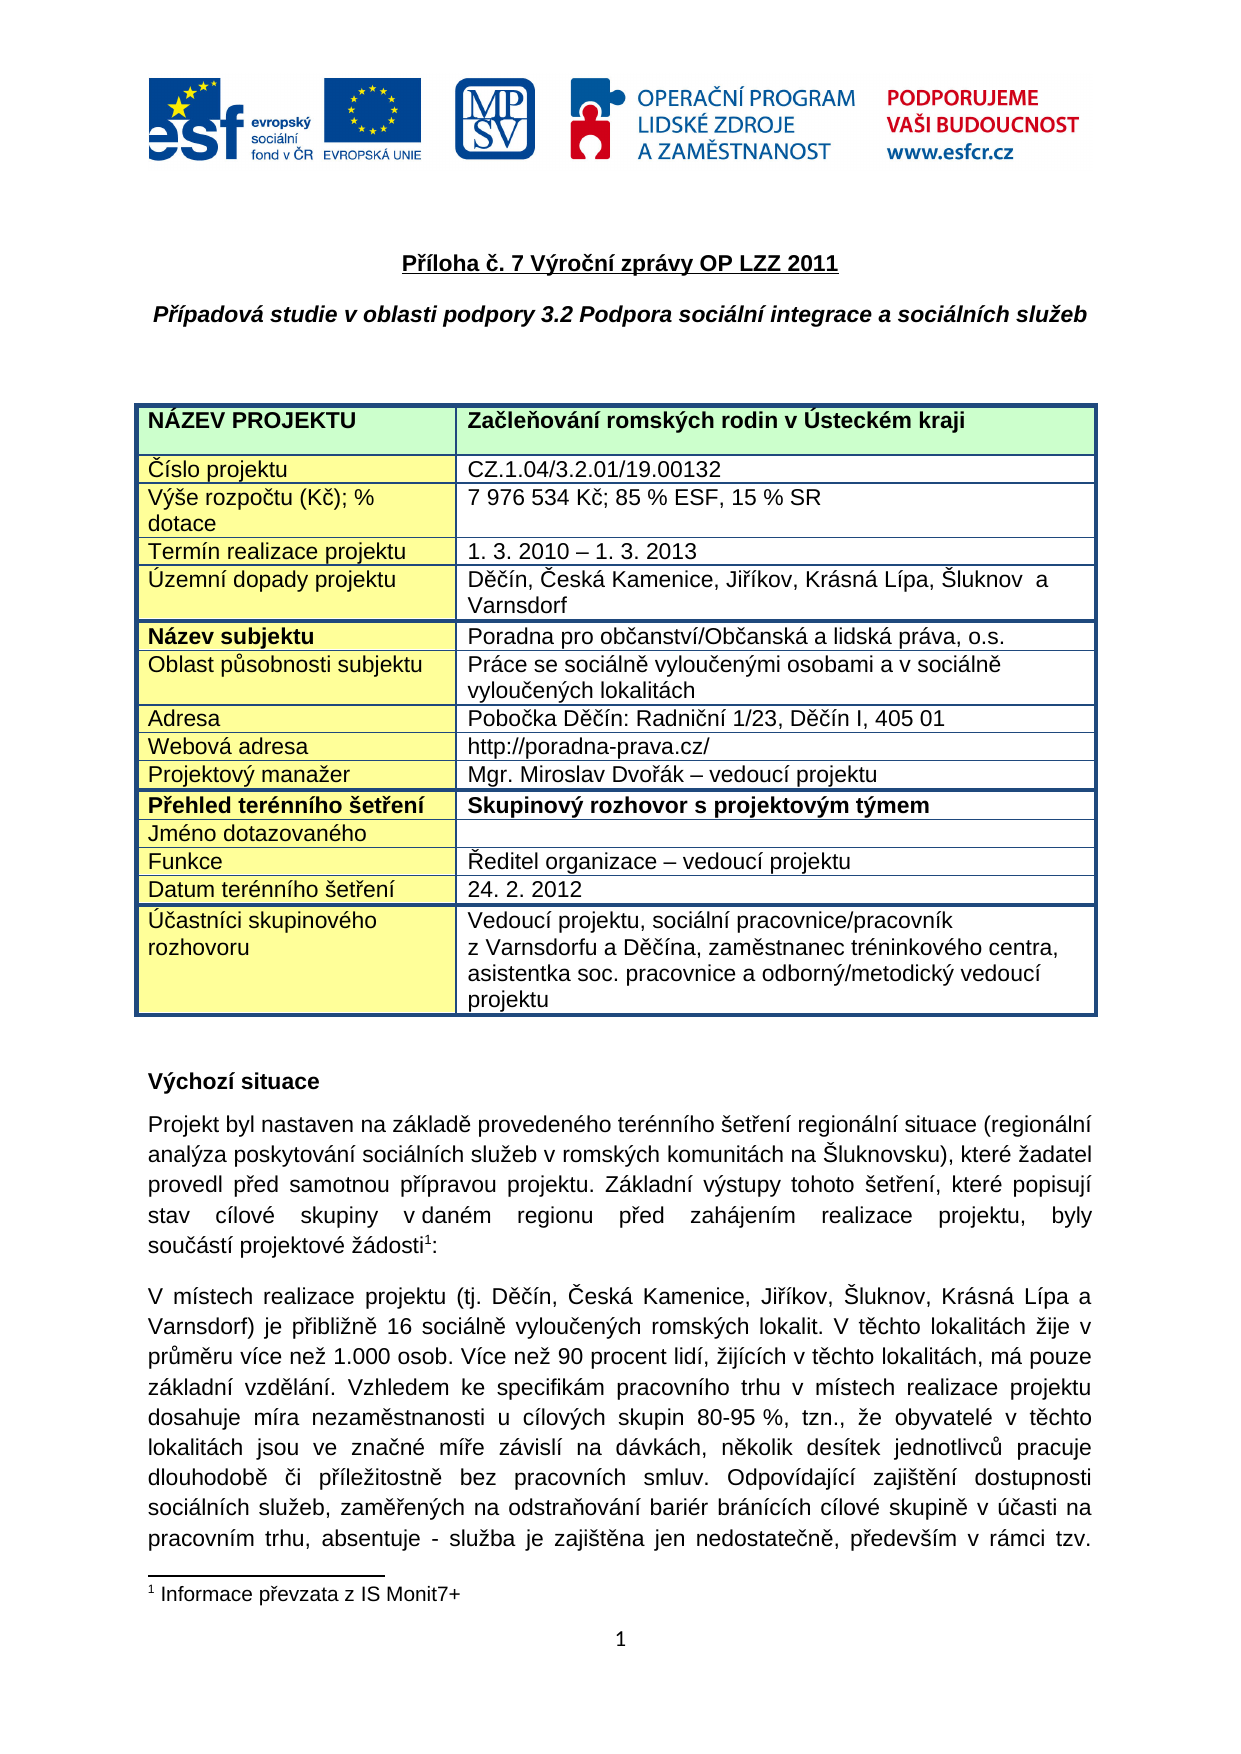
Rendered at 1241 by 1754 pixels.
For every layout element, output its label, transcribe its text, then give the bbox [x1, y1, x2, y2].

table_cell Adresa [139, 706, 455, 732]
table_cell 24. 2. 2012 [457, 876, 1094, 902]
table_cell [457, 820, 1094, 847]
table_cell Jméno dotazovaného [139, 820, 455, 847]
table_cell 7 976 534 Kč; 85 % ESF, 15 % SR [457, 484, 1094, 536]
table_cell Vedoucí projektu, sociální pracovnice/pracovník z Varnsdorfu a Děčína, zaměstnanec tréninkového centra, asistentka soc. pracovnice a odborný/metodický vedoucí projektu [457, 907, 1094, 1012]
table_cell Účastníci skupinového rozhovoru [139, 907, 455, 1012]
table_cell http://poradna-prava.cz/ [457, 733, 1094, 760]
table_header NÁZEV PROJEKTU [139, 408, 455, 454]
table_cell CZ.1.04/3.2.01/19.00132 [457, 456, 1094, 482]
table_cell Práce se sociálně vyloučenými osobami a v sociálně vyloučených lokalitách [457, 651, 1094, 704]
table_cell Výše rozpočtu (Kč); % dotace [139, 484, 455, 536]
table_cell Poradna pro občanství/Občanská a lidská práva, o.s. [457, 623, 1094, 649]
table_cell Ředitel organizace – vedoucí projektu [457, 848, 1094, 874]
table_cell Děčín, Česká Kamenice, Jiříkov, Krásná Lípa, Šluknov a Varnsdorf [457, 566, 1094, 618]
text Příloha č. 7 Výroční zprávy OP LZZ 2011 [148, 250, 1092, 276]
table_cell 1. 3. 2010 – 1. 3. 2013 [457, 538, 1094, 564]
table_cell Webová adresa [139, 733, 455, 760]
picture [147, 73, 1093, 171]
table_header Začleňování romských rodin v Ústeckém kraji [457, 408, 1094, 454]
table_cell Oblast působnosti subjektu [139, 651, 455, 704]
text Případová studie v oblasti podpory 3.2 Podpora sociální integrace a sociálních služeb [148, 301, 1092, 327]
table_cell Termín realizace projektu [139, 538, 455, 564]
table_cell Datum terénního šetření [139, 876, 455, 902]
table_cell Název subjektu [139, 623, 455, 649]
text Výchozí situace [148, 1068, 1092, 1094]
table_cell Územní dopady projektu [139, 566, 455, 618]
table_cell Skupinový rozhovor s projektovým týmem [457, 792, 1094, 819]
text Projekt byl nastaven na základě provedeného terénního šetření regionální situace (regionální analýza poskytování sociálních služeb v romských komunitách na Šluknovsku), které žadatel provedl před samotnou přípravou projektu. Základní výstupy tohoto šetření, které popisují stav cílové skupiny v daném regionu před zahájením realizace projektu, byly součástí projektové žádosti: [148, 1111, 1092, 1258]
table_cell Projektový manažer [139, 761, 455, 788]
table_cell Pobočka Děčín: Radniční 1/23, Děčín I, 405 01 [457, 706, 1094, 732]
table_cell Mgr. Miroslav Dvořák – vedoucí projektu [457, 761, 1094, 788]
table_cell Funkce [139, 848, 455, 874]
table_cell Číslo projektu [139, 456, 455, 482]
table_cell Přehled terénního šetření [139, 792, 455, 819]
